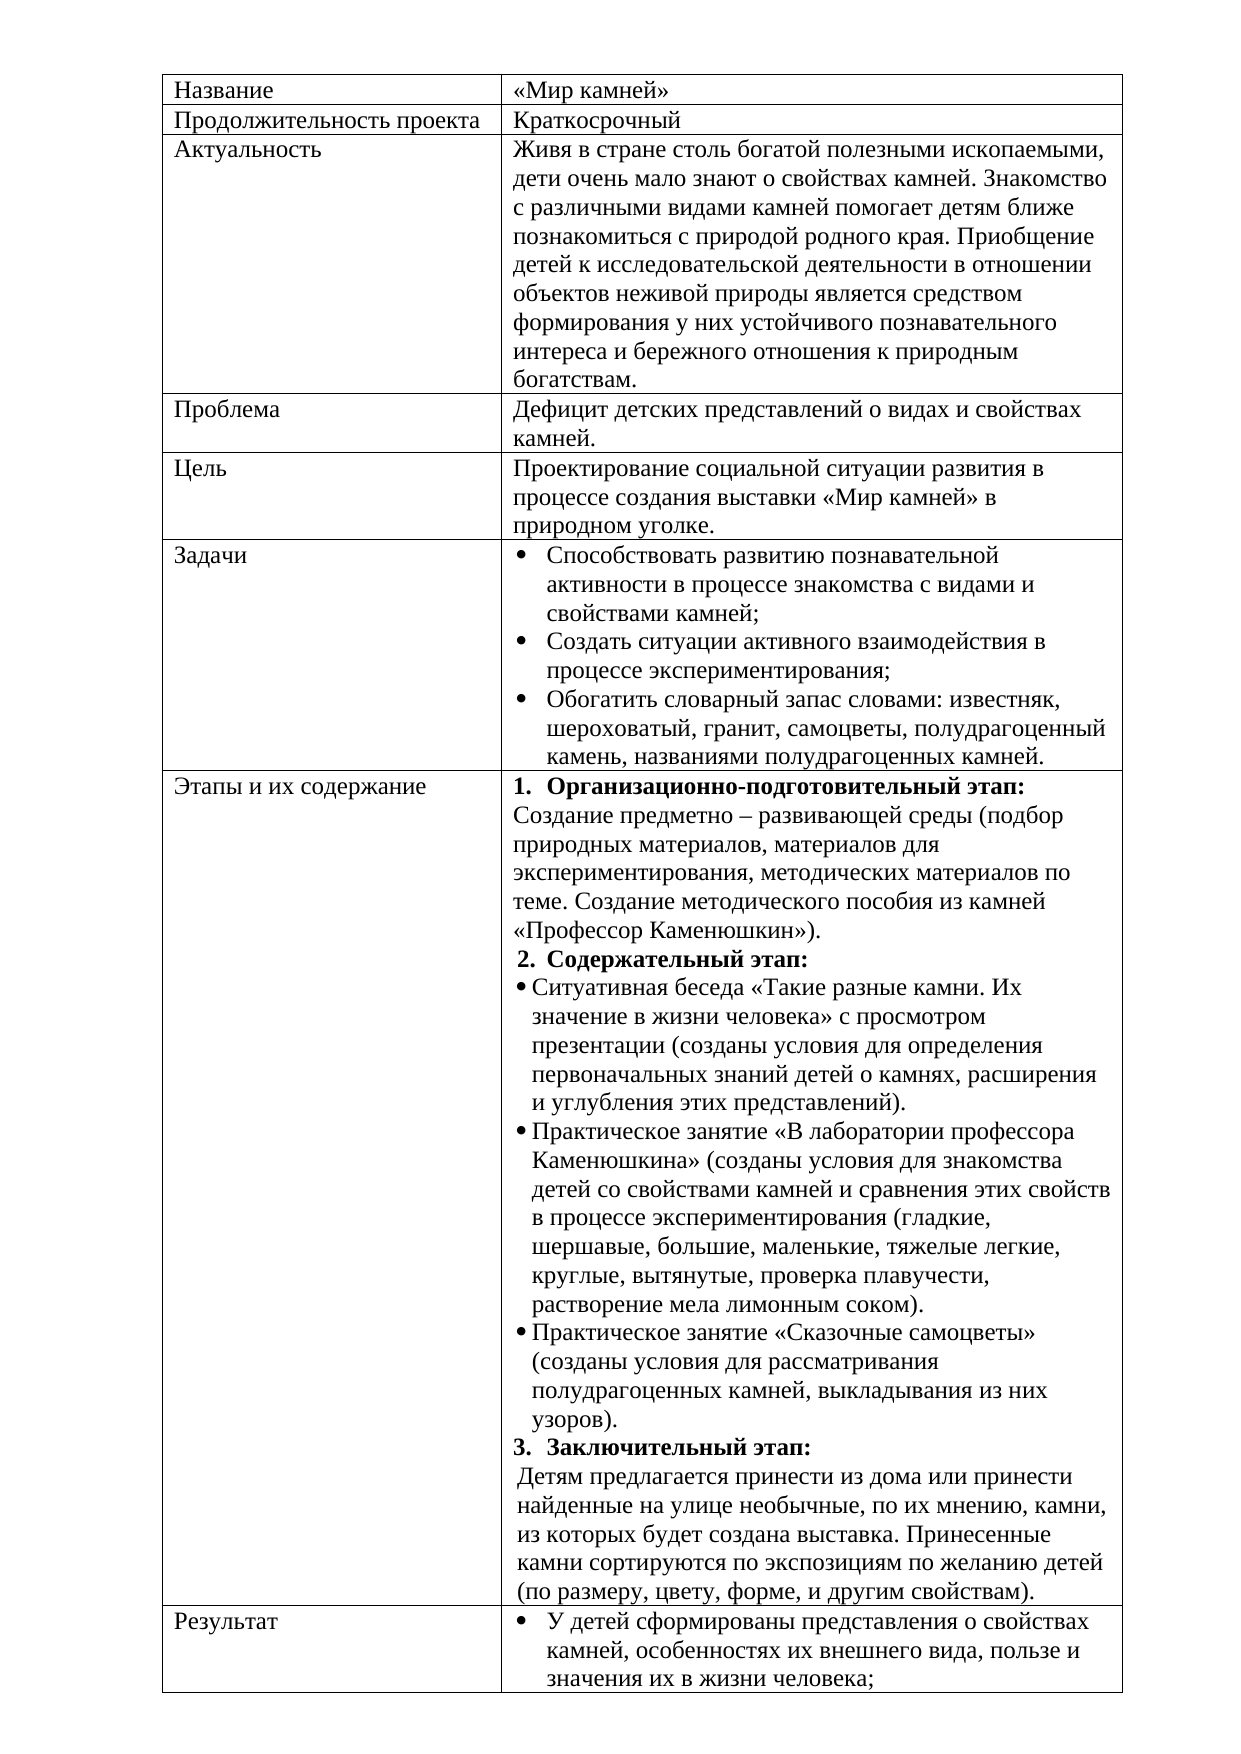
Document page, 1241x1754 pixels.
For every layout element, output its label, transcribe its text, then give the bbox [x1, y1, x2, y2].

table_cell Актуальность [163, 135, 501, 393]
table_cell Живя в стране столь богатой полезными ископаемыми, дети очень мало знают о свойствах камней. Знакомство с различными видами камней помогает детям ближе познакомиться с природой родного края. Приобщение детей к исследовательской деятельности в отношении объектов неживой природы является средством формирования у них устойчивого познавательного интереса и бережного отношения к природным богатствам. [502, 135, 1122, 393]
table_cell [502, 1606, 1122, 1692]
table_cell Этапы и их содержание [163, 771, 501, 1605]
table_cell Проблема [163, 394, 501, 452]
table_cell Задачи [163, 540, 501, 770]
table_cell Организационно-подготовительный этап: Создание предметно – развивающей среды (подбор природных материалов, материалов для экспериментирования, методических материалов по теме. Создание методического пособия из камней «Профессор Каменюшкин»). Содержательный этап: Ситуативная беседа «Такие разные камни. Их значение в жизни человека» с просмотром презентации (созданы условия для определения первоначальных знаний детей о камнях, расширения и углубления этих представлений). Практическое занятие «В лаборатории профессора Каменюшкина» (созданы условия для знакомства детей со свойствами камней и сравнения этих свойств в процессе экспериментирования (гладкие, шершавые, большие, маленькие, тяжелые легкие, круглые, вытянутые, проверка плавучести, растворение мела лимонным соком). Практическое занятие «Сказочные самоцветы» (созданы условия для рассматривания полудрагоценных камней, выкладывания из них узоров). Заключительный этап: Детям предлагается принести из дома или принести найденные на улице необычные, по их мнению, камни, из которых будет создана выставка. Принесенные камни сортируются по экспозициям по желанию детей (по размеру, цвету, форме, и другим свойствам). [502, 771, 1122, 1605]
table_cell Проектирование социальной ситуации развития в процессе создания выставки «Мир камней» в природном уголке. [502, 453, 1122, 539]
table_cell Результат [163, 1606, 501, 1692]
table_cell Цель [163, 453, 501, 539]
table_cell Продолжительность проекта [163, 105, 501, 133]
table_cell Способствовать развитию познавательной активности в процессе знакомства с видами и свойствами камней; Создать ситуации активного взаимодействия в процессе экспериментирования; Обогатить словарный запас словами: известняк, шероховатый, гранит, самоцветы, полудрагоценный камень, названиями полудрагоценных камней. [502, 540, 1122, 770]
table_header «Мир камней» [502, 75, 1122, 104]
table_header Название [163, 75, 501, 104]
table_cell Дефицит детских представлений о видах и свойствах камней. [502, 394, 1122, 452]
table_cell Краткосрочный [502, 105, 1122, 133]
